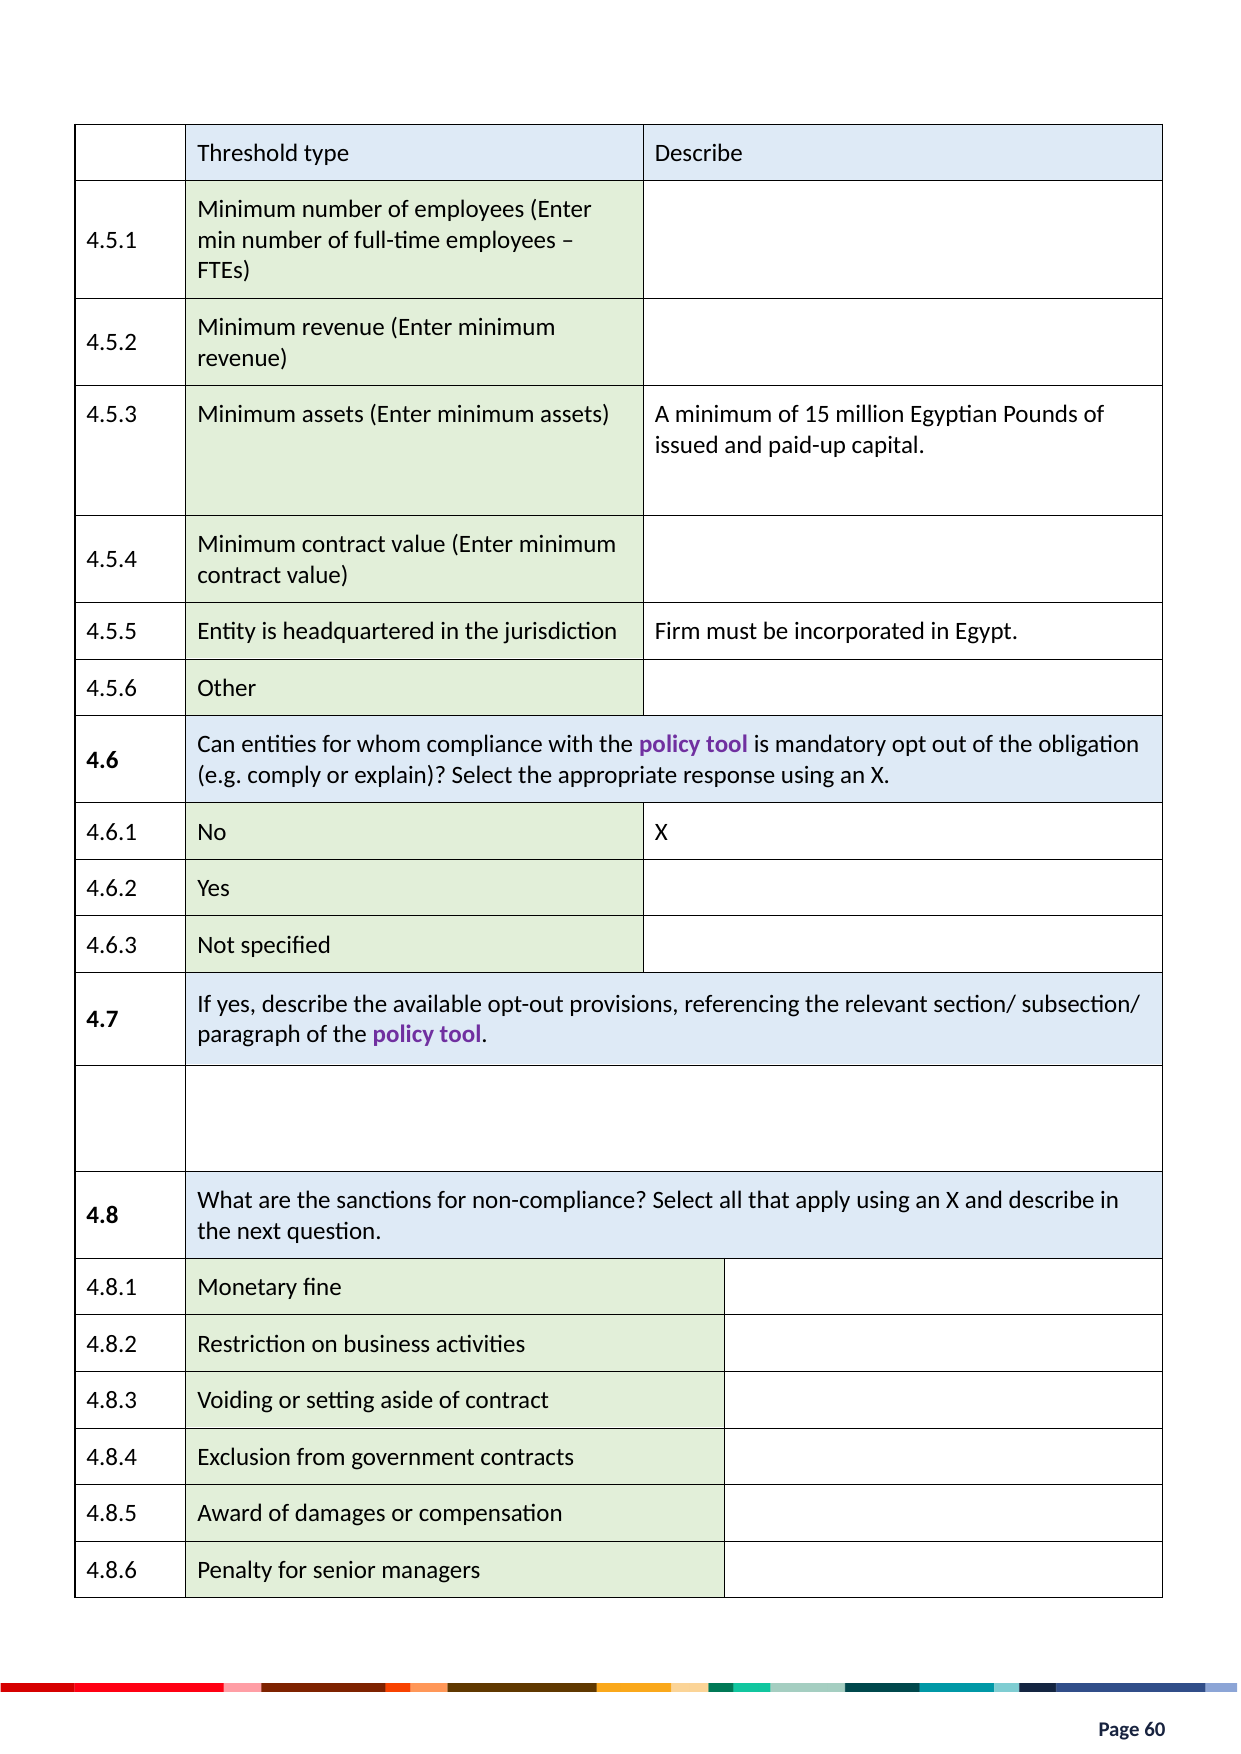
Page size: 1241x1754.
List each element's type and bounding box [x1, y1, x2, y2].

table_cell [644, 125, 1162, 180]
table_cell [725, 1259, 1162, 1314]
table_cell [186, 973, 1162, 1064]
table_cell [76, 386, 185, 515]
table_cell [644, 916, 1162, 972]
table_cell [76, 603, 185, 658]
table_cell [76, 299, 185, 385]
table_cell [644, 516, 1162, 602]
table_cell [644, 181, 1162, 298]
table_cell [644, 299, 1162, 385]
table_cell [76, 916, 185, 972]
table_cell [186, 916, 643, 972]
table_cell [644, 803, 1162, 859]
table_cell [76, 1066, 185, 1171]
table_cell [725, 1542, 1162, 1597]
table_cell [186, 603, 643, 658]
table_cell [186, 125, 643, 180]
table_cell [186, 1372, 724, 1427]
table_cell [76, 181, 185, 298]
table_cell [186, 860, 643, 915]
picture [0, 1683, 1236, 1692]
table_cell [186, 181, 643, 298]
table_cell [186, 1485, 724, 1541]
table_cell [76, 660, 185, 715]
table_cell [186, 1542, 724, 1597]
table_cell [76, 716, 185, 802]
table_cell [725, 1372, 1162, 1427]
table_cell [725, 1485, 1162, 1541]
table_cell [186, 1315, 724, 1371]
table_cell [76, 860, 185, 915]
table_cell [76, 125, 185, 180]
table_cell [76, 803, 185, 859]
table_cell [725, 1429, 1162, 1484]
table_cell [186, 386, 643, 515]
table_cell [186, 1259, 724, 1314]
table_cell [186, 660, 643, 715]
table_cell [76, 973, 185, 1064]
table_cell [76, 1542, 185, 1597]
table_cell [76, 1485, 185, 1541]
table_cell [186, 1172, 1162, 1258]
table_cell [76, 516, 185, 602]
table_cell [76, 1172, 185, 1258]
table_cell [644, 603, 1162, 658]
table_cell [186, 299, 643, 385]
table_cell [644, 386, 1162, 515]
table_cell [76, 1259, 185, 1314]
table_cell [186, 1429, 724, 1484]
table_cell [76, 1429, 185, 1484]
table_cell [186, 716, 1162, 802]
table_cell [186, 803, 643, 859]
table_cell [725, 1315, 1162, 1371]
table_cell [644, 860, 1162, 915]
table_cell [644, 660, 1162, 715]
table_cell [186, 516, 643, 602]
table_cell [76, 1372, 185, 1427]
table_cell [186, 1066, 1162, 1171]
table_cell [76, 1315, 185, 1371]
